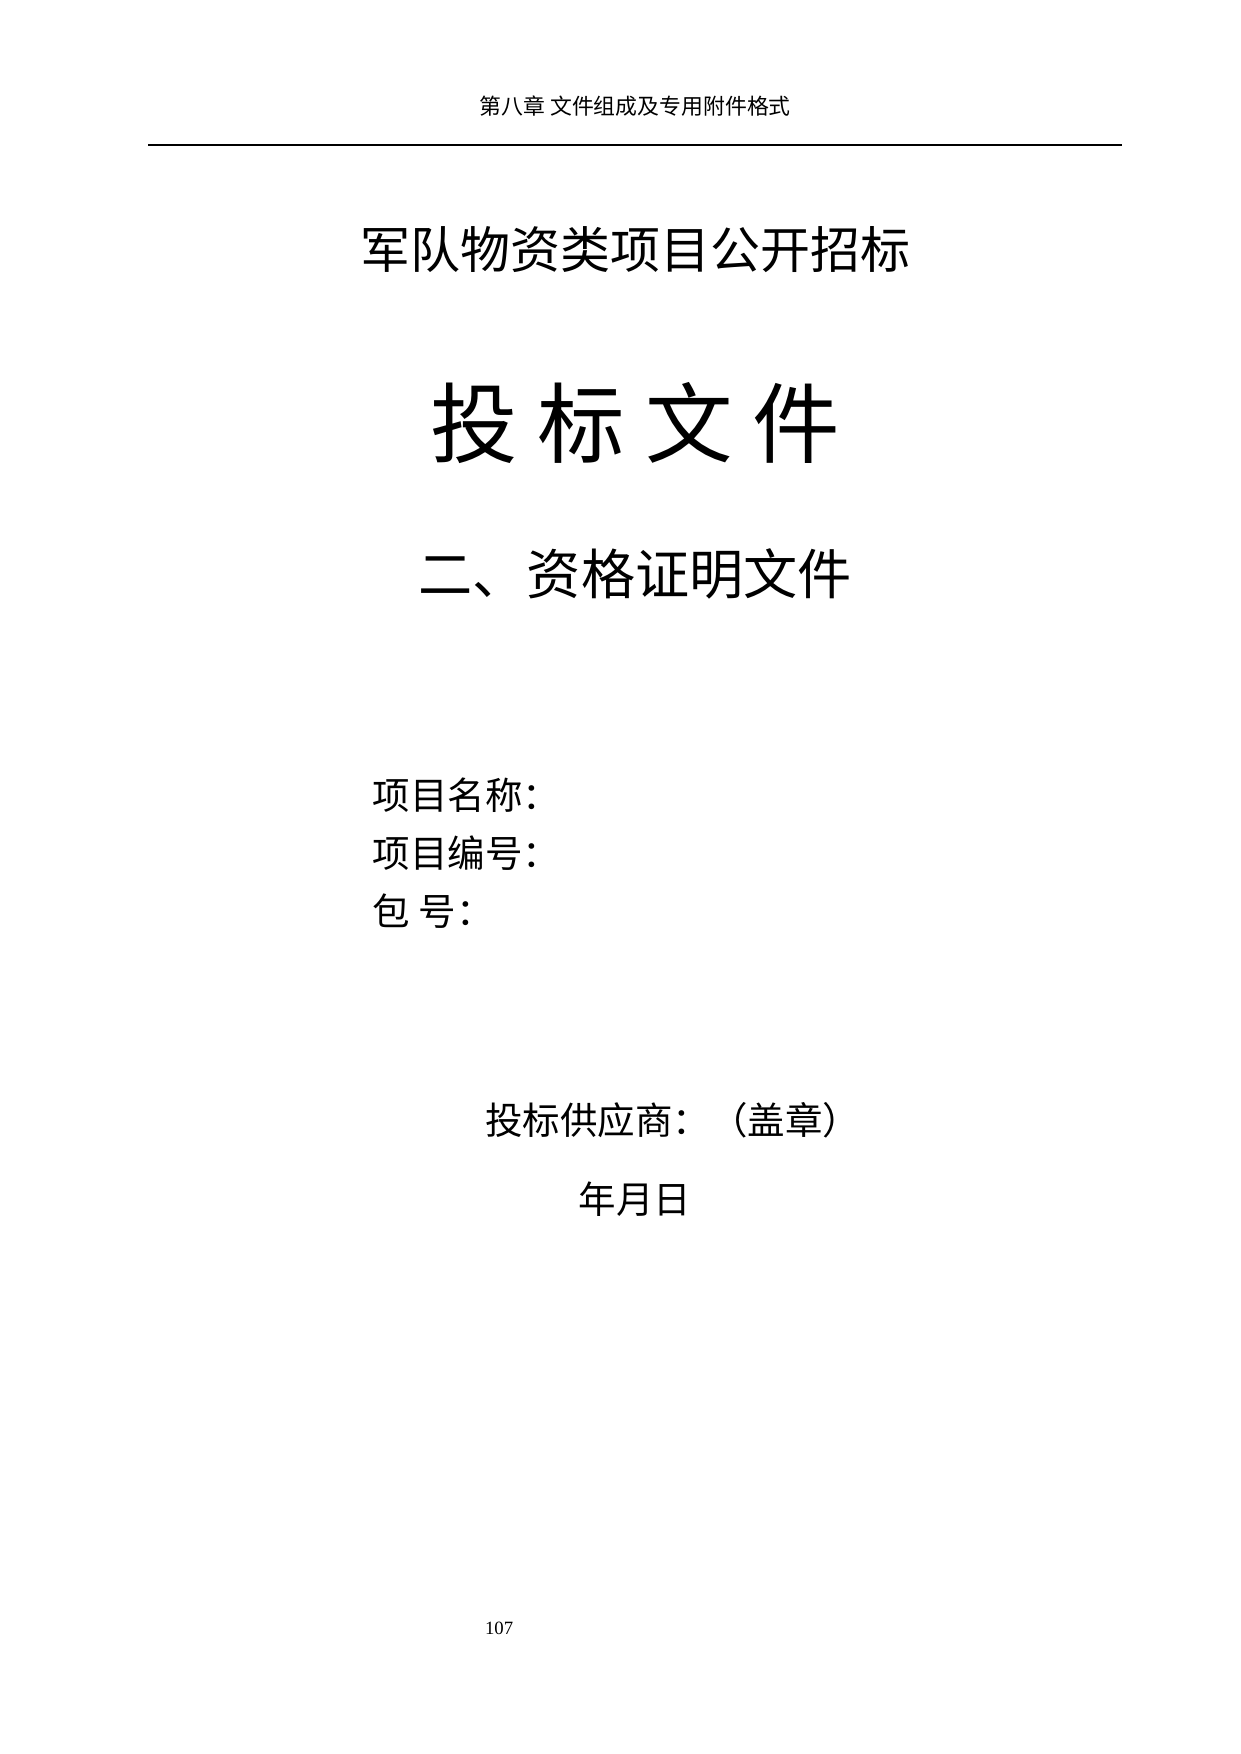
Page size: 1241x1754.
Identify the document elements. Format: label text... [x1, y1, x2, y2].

text 投 标 文 件 [148, 355, 1122, 482]
text 年月日 [148, 1170, 1122, 1224]
text 投标供应商：（盖章） [148, 1091, 1122, 1145]
text 二、资格证明文件 [148, 532, 1122, 610]
text 包 号： [148, 879, 1122, 937]
text 项目名称： [148, 762, 1122, 821]
text 军队物资类项目公开招标 [148, 210, 1122, 283]
text 项目编号： [148, 821, 1122, 879]
